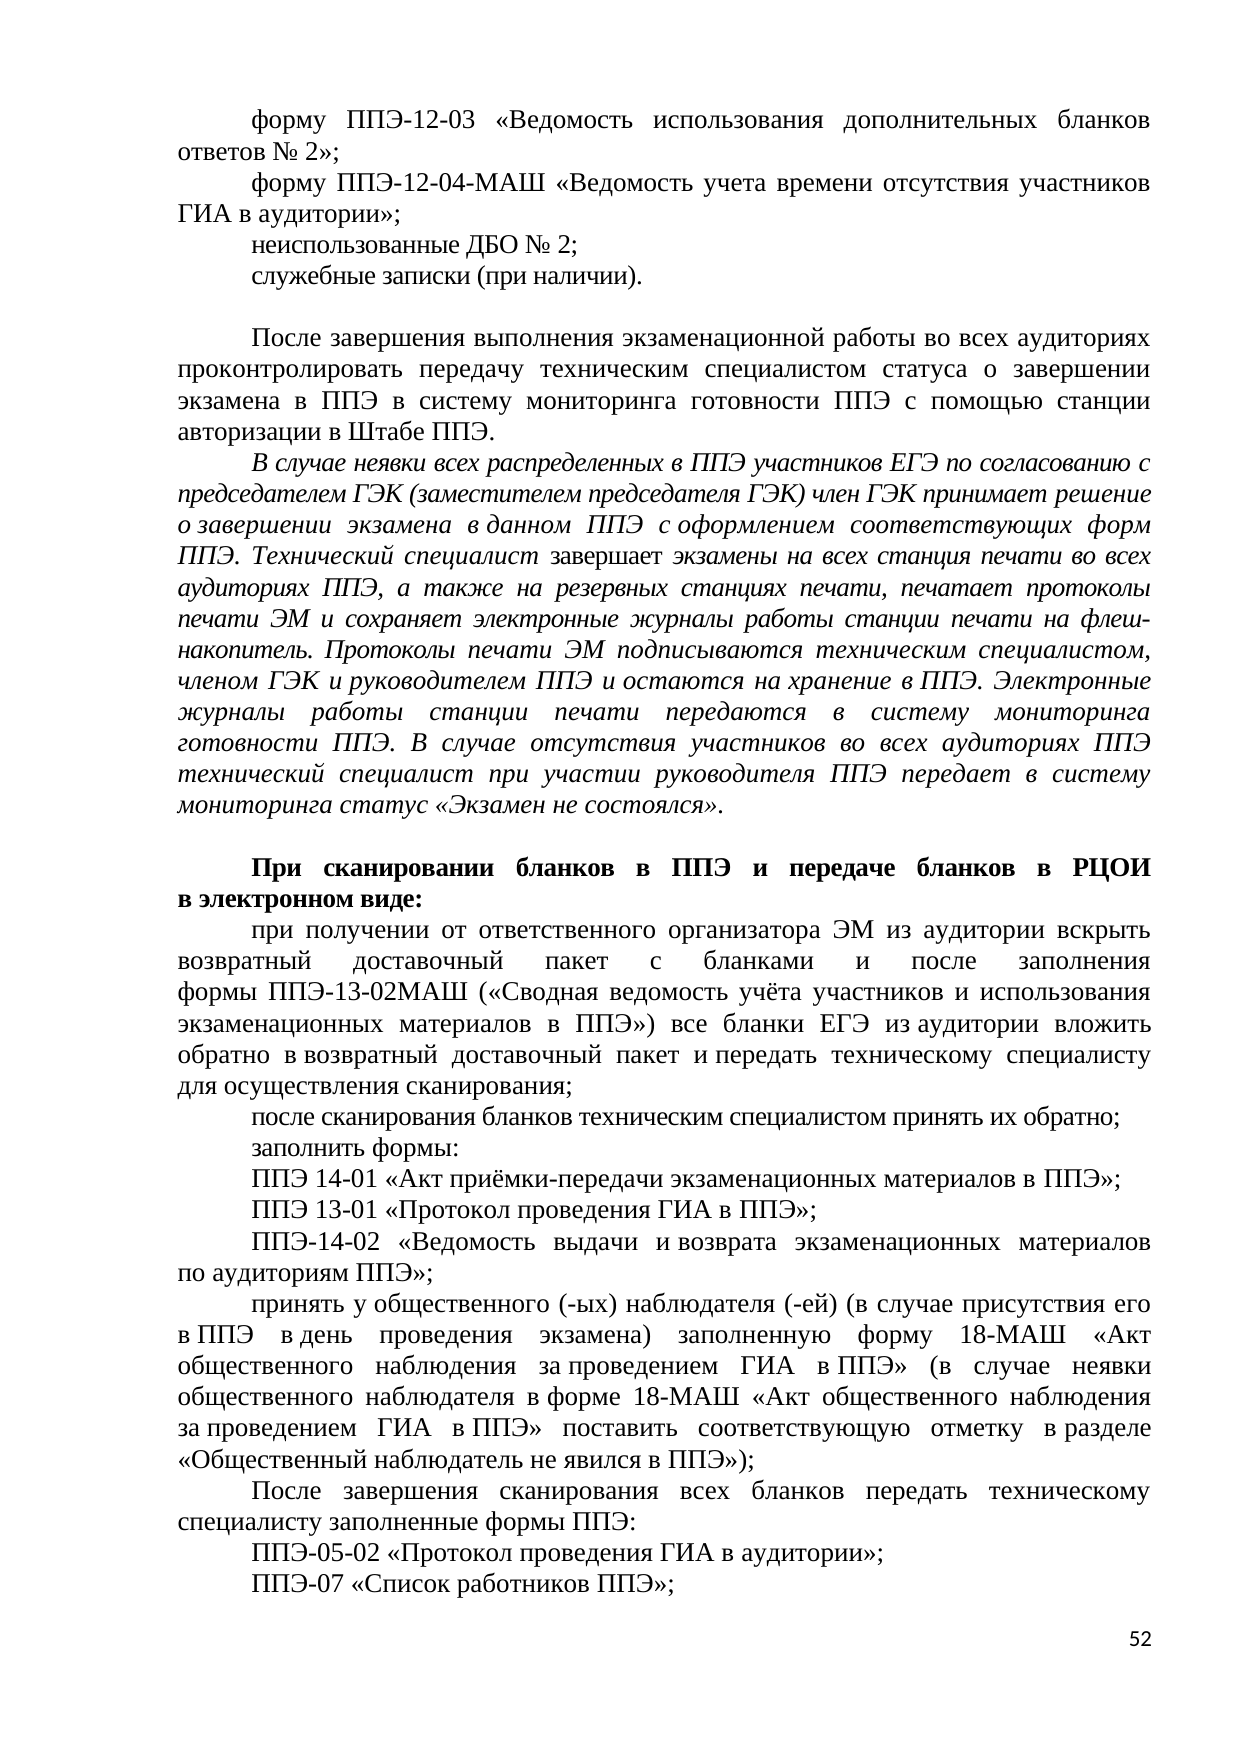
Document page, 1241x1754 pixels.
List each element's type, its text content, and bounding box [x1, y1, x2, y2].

text ППЭ-07 «Список работников ППЭ»; [177, 1567, 1152, 1598]
text форму ППЭ-12-04-МАШ «Ведомость учета времени отсутствия участников ГИА в аудитории»; [177, 166, 1152, 228]
text В случае неявки всех распределенных в ППЭ участников ЕГЭ по согласованию с председателем ГЭК (заместителем председателя ГЭК) член ГЭК принимает решение о завершении экзамена в данном ППЭ с оформлением соответствующих форм ППЭ. Технический специалист завершает экзамены на всех станция печати во всех аудиториях ППЭ, а также на резервных станциях печати, печатает протоколы печати ЭМ и сохраняет электронные журналы работы станции печати на флеш-накопитель. Протоколы печати ЭМ подписываются техническим специалистом, членом ГЭК и руководителем ППЭ и остаются на хранение в ППЭ. Электронные журналы работы станции печати передаются в систему мониторинга готовности ППЭ. В случае отсутствия участников во всех аудиториях ППЭ технический специалист при участии руководителя ППЭ передает в систему мониторинга статус «Экзамен не состоялся». [177, 446, 1152, 820]
text После завершения сканирования всех бланков передать техническому специалисту заполненные формы ППЭ: [177, 1474, 1152, 1536]
text ППЭ 13-01 «Протокол проведения ГИА в ППЭ»; [177, 1193, 1152, 1225]
text форму ППЭ-12-03 «Ведомость использования дополнительных бланков ответов № 2»; [177, 103, 1152, 166]
text ППЭ 14-01 «Акт приёмки-передачи экзаменационных материалов в ППЭ»; [177, 1162, 1152, 1193]
text принять у общественного (-ых) наблюдателя (-ей) (в случае присутствия его в ППЭ в день проведения экзамена) заполненную форму 18-МАШ «Акт общественного наблюдения за проведением ГИА в ППЭ» (в случае неявки общественного наблюдателя в форме 18-МАШ «Акт общественного наблюдения за проведением ГИА в ППЭ» поставить соответствующую отметку в разделе «Общественный наблюдатель не явился в ППЭ»); [177, 1287, 1152, 1474]
text служебные записки (при наличии). [177, 259, 1152, 290]
text ППЭ-14-02 «Ведомость выдачи и возврата экзаменационных материалов по аудиториям ППЭ»; [177, 1225, 1152, 1287]
text После завершения выполнения экзаменационной работы во всех аудиториях проконтролировать передачу техническим специалистом статуса о завершении экзамена в ППЭ в систему мониторинга готовности ППЭ с помощью станции авторизации в Штабе ППЭ. [177, 321, 1152, 446]
text при получении от ответственного организатора ЭМ из аудитории вскрыть возвратный доставочный пакет с бланками и после заполнения формы ППЭ-13-02МАШ («Сводная ведомость учёта участников и использования экзаменационных материалов в ППЭ») все бланки ЕГЭ из аудитории вложить обратно в возвратный доставочный пакет и передать техническому специалисту для осуществления сканирования; [177, 913, 1152, 1100]
text ППЭ-05-02 «Протокол проведения ГИА в аудитории»; [177, 1536, 1152, 1567]
text после сканирования бланков техническим специалистом принять их обратно; [177, 1100, 1152, 1131]
text заполнить формы: [177, 1131, 1152, 1162]
text При сканировании бланков в ППЭ и передаче бланков в РЦОИ в электронном виде: [177, 851, 1152, 913]
text неиспользованные ДБО № 2; [177, 228, 1152, 259]
